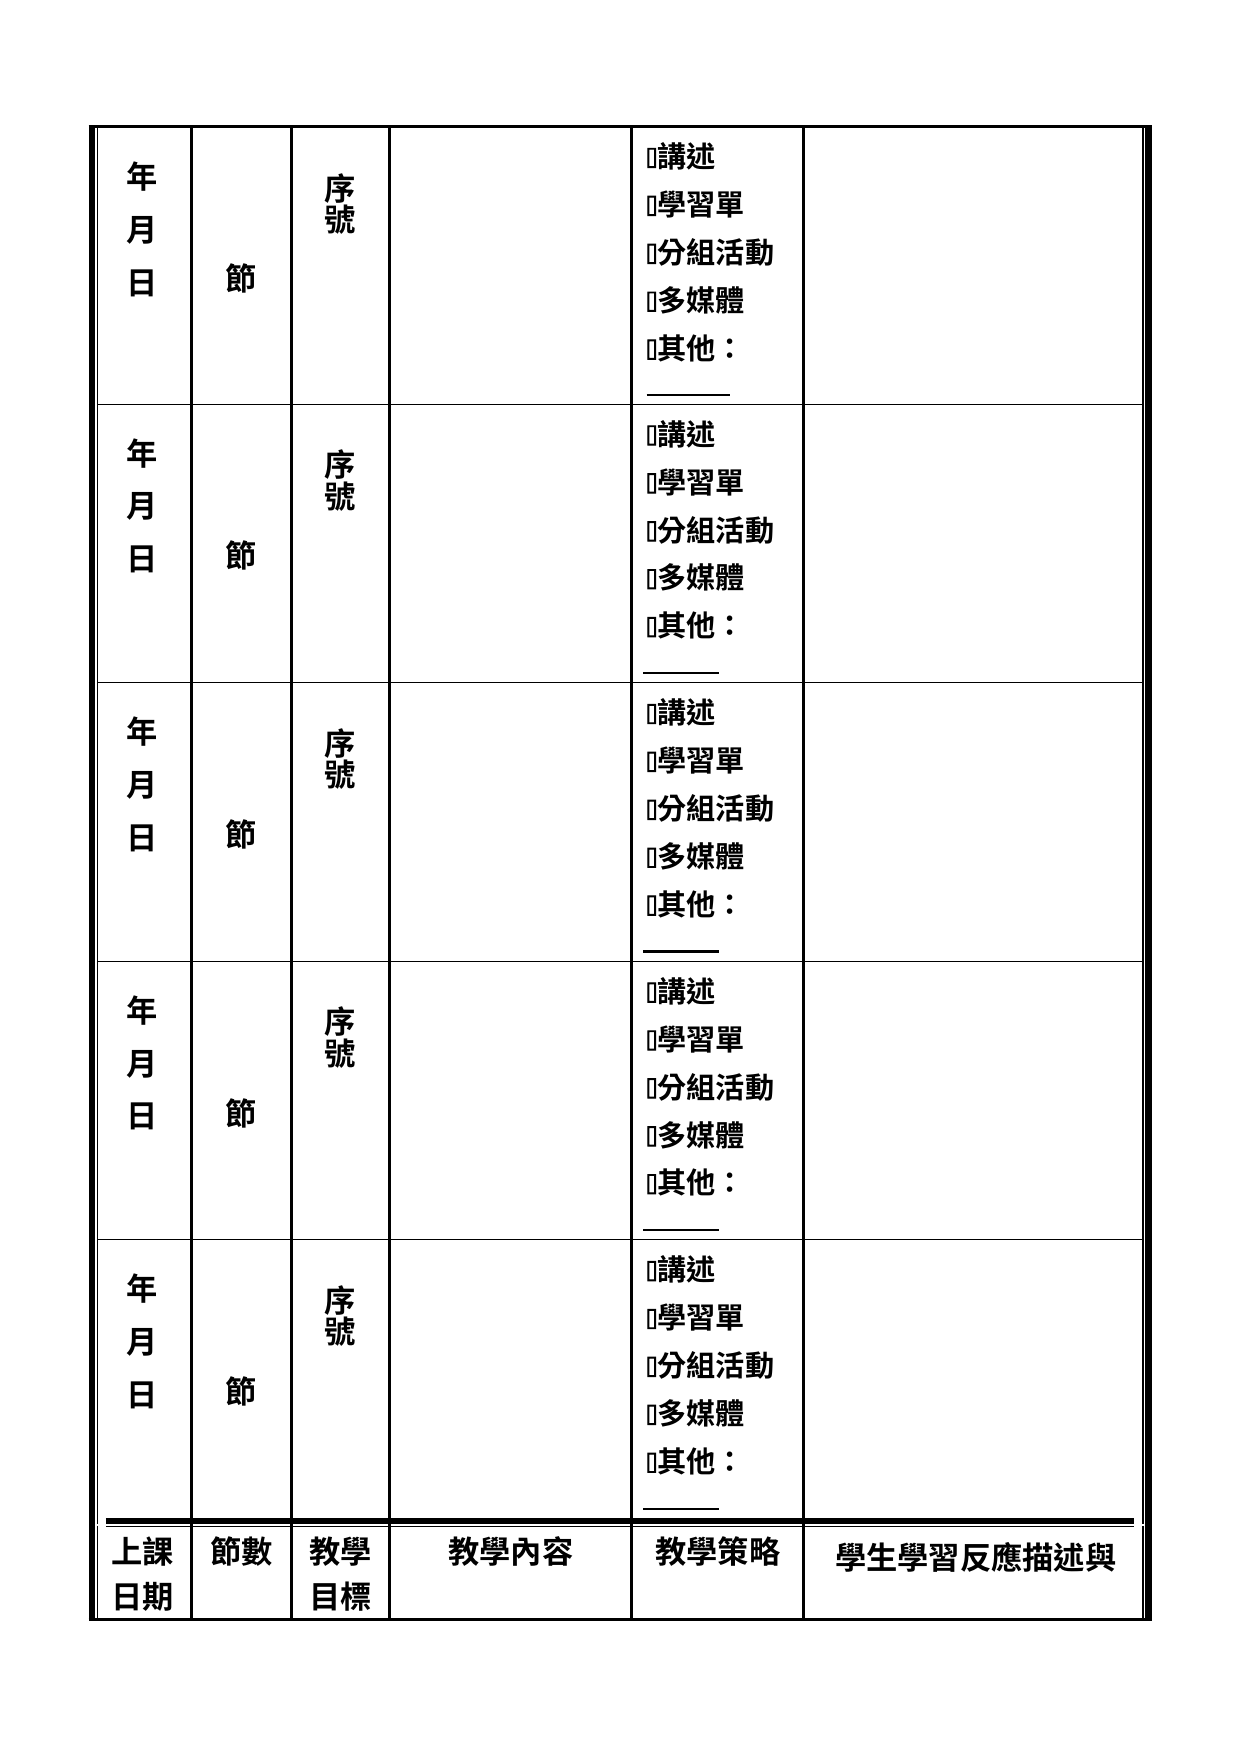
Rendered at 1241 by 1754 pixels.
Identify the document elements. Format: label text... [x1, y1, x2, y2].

table_cell 上課日期 [95, 1518, 190, 1618]
table_cell [391, 128, 630, 404]
table_cell 序號 [293, 962, 388, 1239]
table_cell 節 [193, 128, 290, 404]
table_cell [805, 1240, 1142, 1518]
table_cell 節 [193, 683, 290, 961]
table_cell [805, 962, 1142, 1239]
table_cell [805, 683, 1142, 961]
table_cell [391, 1240, 630, 1518]
table_cell 年 月 日 [98, 683, 190, 961]
table_cell 講述 學習單 分組活動 多媒體 其他： [633, 128, 802, 404]
table_cell 講述 學習單 分組活動 多媒體 其他： [633, 405, 802, 682]
table_cell 序號 [293, 405, 388, 682]
table_cell 年 月 日 [98, 962, 190, 1239]
table_cell 節 [193, 405, 290, 682]
table_cell 節 [193, 962, 290, 1239]
table_cell [391, 405, 630, 682]
table_cell 講述 學習單 分組活動 多媒體 其他： [633, 1240, 802, 1518]
table_cell [805, 128, 1142, 404]
table_cell 節數 [193, 1527, 290, 1618]
table_cell 教學目標 [293, 1527, 388, 1618]
table_cell 序號 [293, 128, 388, 404]
table_cell 教學策略 [633, 1527, 802, 1618]
table_cell 講述 學習單 分組活動 多媒體 其他： [633, 962, 802, 1239]
table_cell 年 月 日 [98, 1240, 190, 1518]
table_cell 序號 [293, 1240, 388, 1518]
table_cell 教學內容 [391, 1527, 630, 1618]
table_cell [391, 962, 630, 1239]
table_cell 年 月 日 [98, 405, 190, 682]
table_cell 年 月 日 [98, 128, 190, 404]
table_cell [805, 405, 1142, 682]
table_cell 節 [193, 1240, 290, 1518]
table_cell 序號 [293, 683, 388, 961]
table_cell 講述 學習單 分組活動 多媒體 其他： [633, 683, 802, 961]
table_cell [391, 683, 630, 961]
table_cell 學生學習反應描述與 教學省思 [805, 1518, 1145, 1618]
